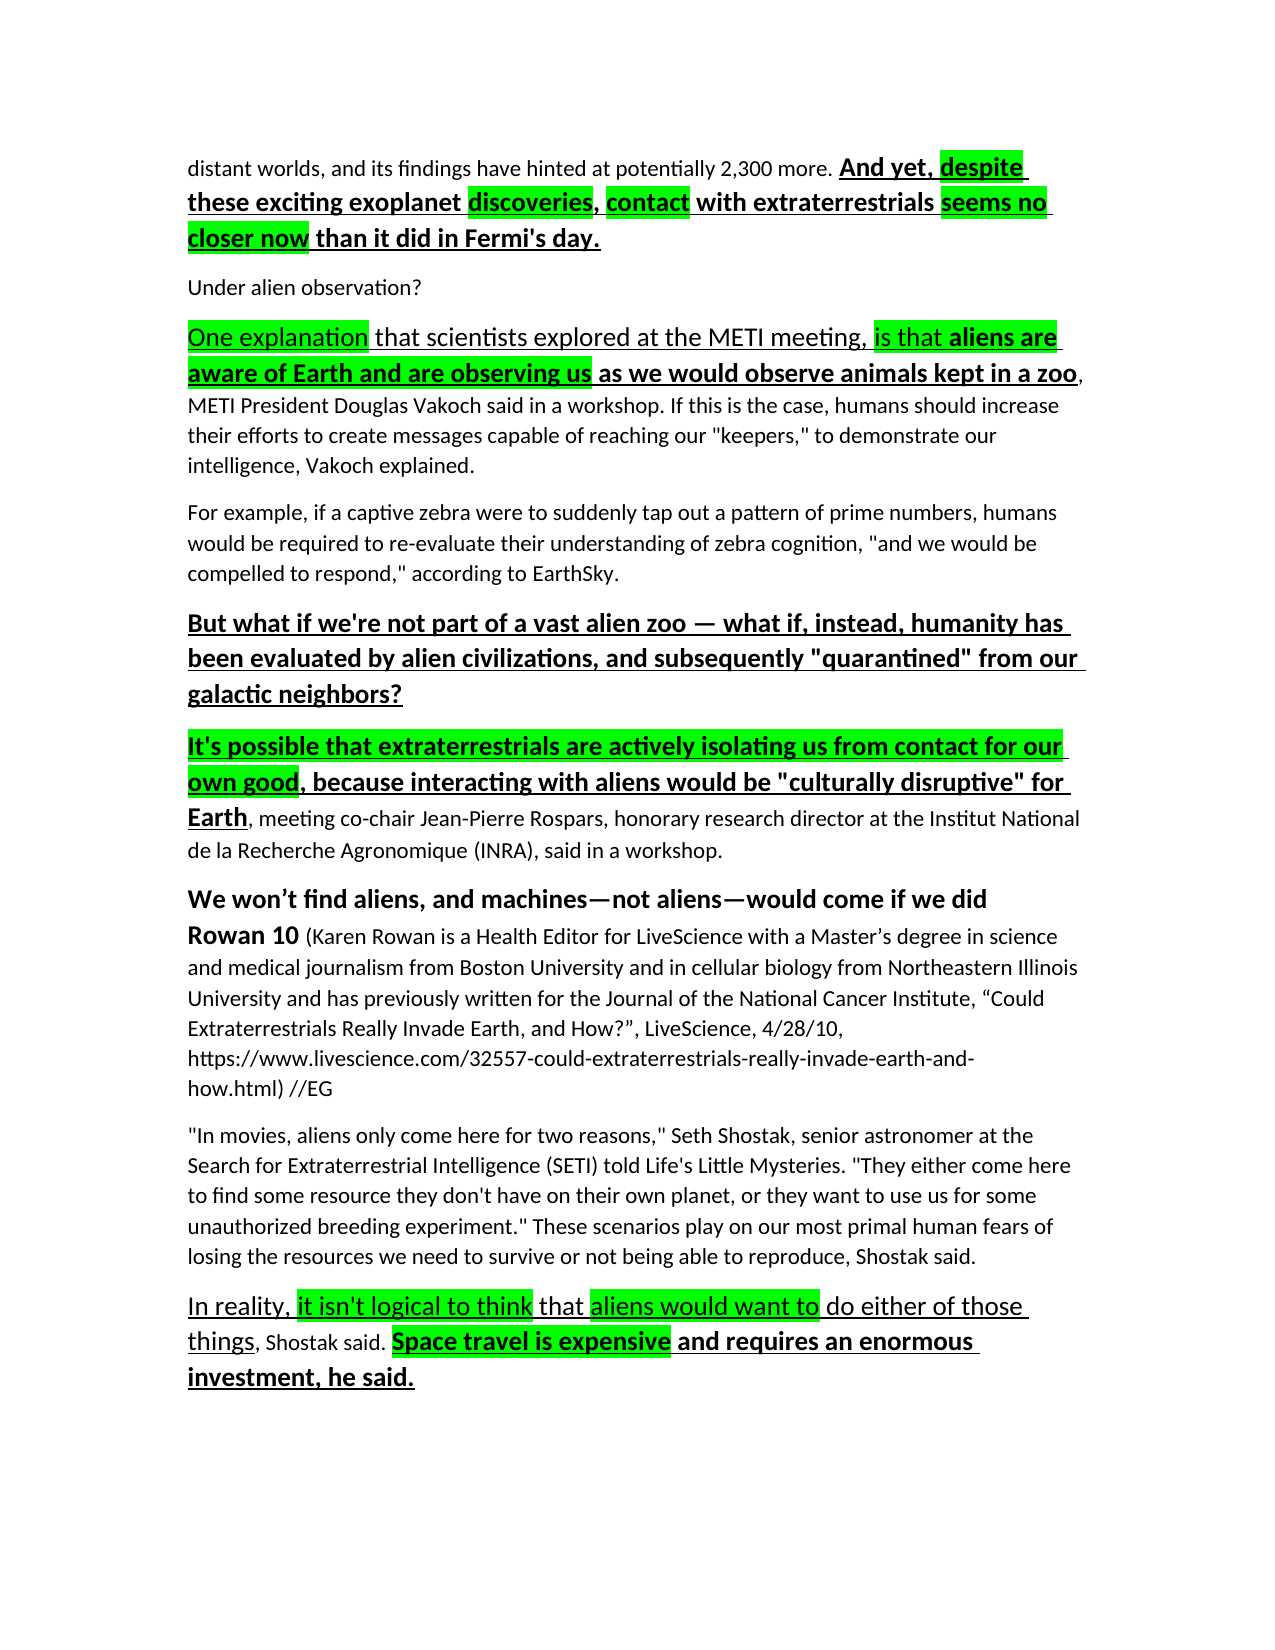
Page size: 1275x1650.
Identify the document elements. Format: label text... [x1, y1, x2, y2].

text In reality, it isn't logical to think that aliens would want to do either of those things, Shostak said. Space travel is expensive and requires an enormous investment, he said. [187, 1289, 1087, 1393]
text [187, 150, 1087, 254]
subtitle We won’t find aliens, and machines—not aliens—would come if we did [187, 883, 1087, 916]
text One explanation that scientists explored at the METI meeting, is that aliens are aware of Earth and are observing us as we would observe animals kept in a zoo, METI President Douglas Vakoch said in a workshop. If this is the case, humans should increase their efforts to create messages capable of reaching our "keepers," to demonstrate our intelligence, Vakoch explained. [187, 320, 1087, 480]
text Rowan 10 (Karen Rowan is a Health Editor for LiveScience with a Master’s degree in science and medical journalism from Boston University and in cellular biology from Northeastern Illinois University and has previously written for the Journal of the National Cancer Institute, “Could Extraterrestrials Really Invade Earth, and How?”, LiveScience, 4/28/10, https://www.livescience.com/32557-could-extraterrestrials-really-invade-earth-and-how.html) //EG [187, 918, 1087, 1102]
text It's possible that extraterrestrials are actively isolating us from contact for our own good, because interacting with aliens would be "culturally disruptive" for Earth, meeting co-chair Jean-Pierre Rospars, honorary research director at the Institut National de la Recherche Agronomique (INRA), said in a workshop. [187, 729, 1087, 864]
text For example, if a captive zebra were to suddenly tap out a pattern of prime numbers, humans would be required to re-evaluate their understanding of zebra cognition, "and we would be compelled to respond," according to EarthSky. [187, 498, 1087, 587]
text "In movies, aliens only come here for two reasons," Seth Shostak, senior astronomer at the Search for Extraterrestrial Intelligence (SETI) told Life's Little Mysteries. "They either come here to find some resource they don't have on their own planet, or they want to use us for some unauthorized breeding experiment." These scenarios play on our most primal human fears of losing the resources we need to survive or not being able to reproduce, Shostak said. [187, 1121, 1087, 1270]
text Under alien observation? [187, 273, 1087, 302]
text But what if we're not part of a vast alien zoo — what if, instead, humanity has been evaluated by alien civilizations, and subsequently "quarantined" from our galactic neighbors? [187, 606, 1087, 710]
